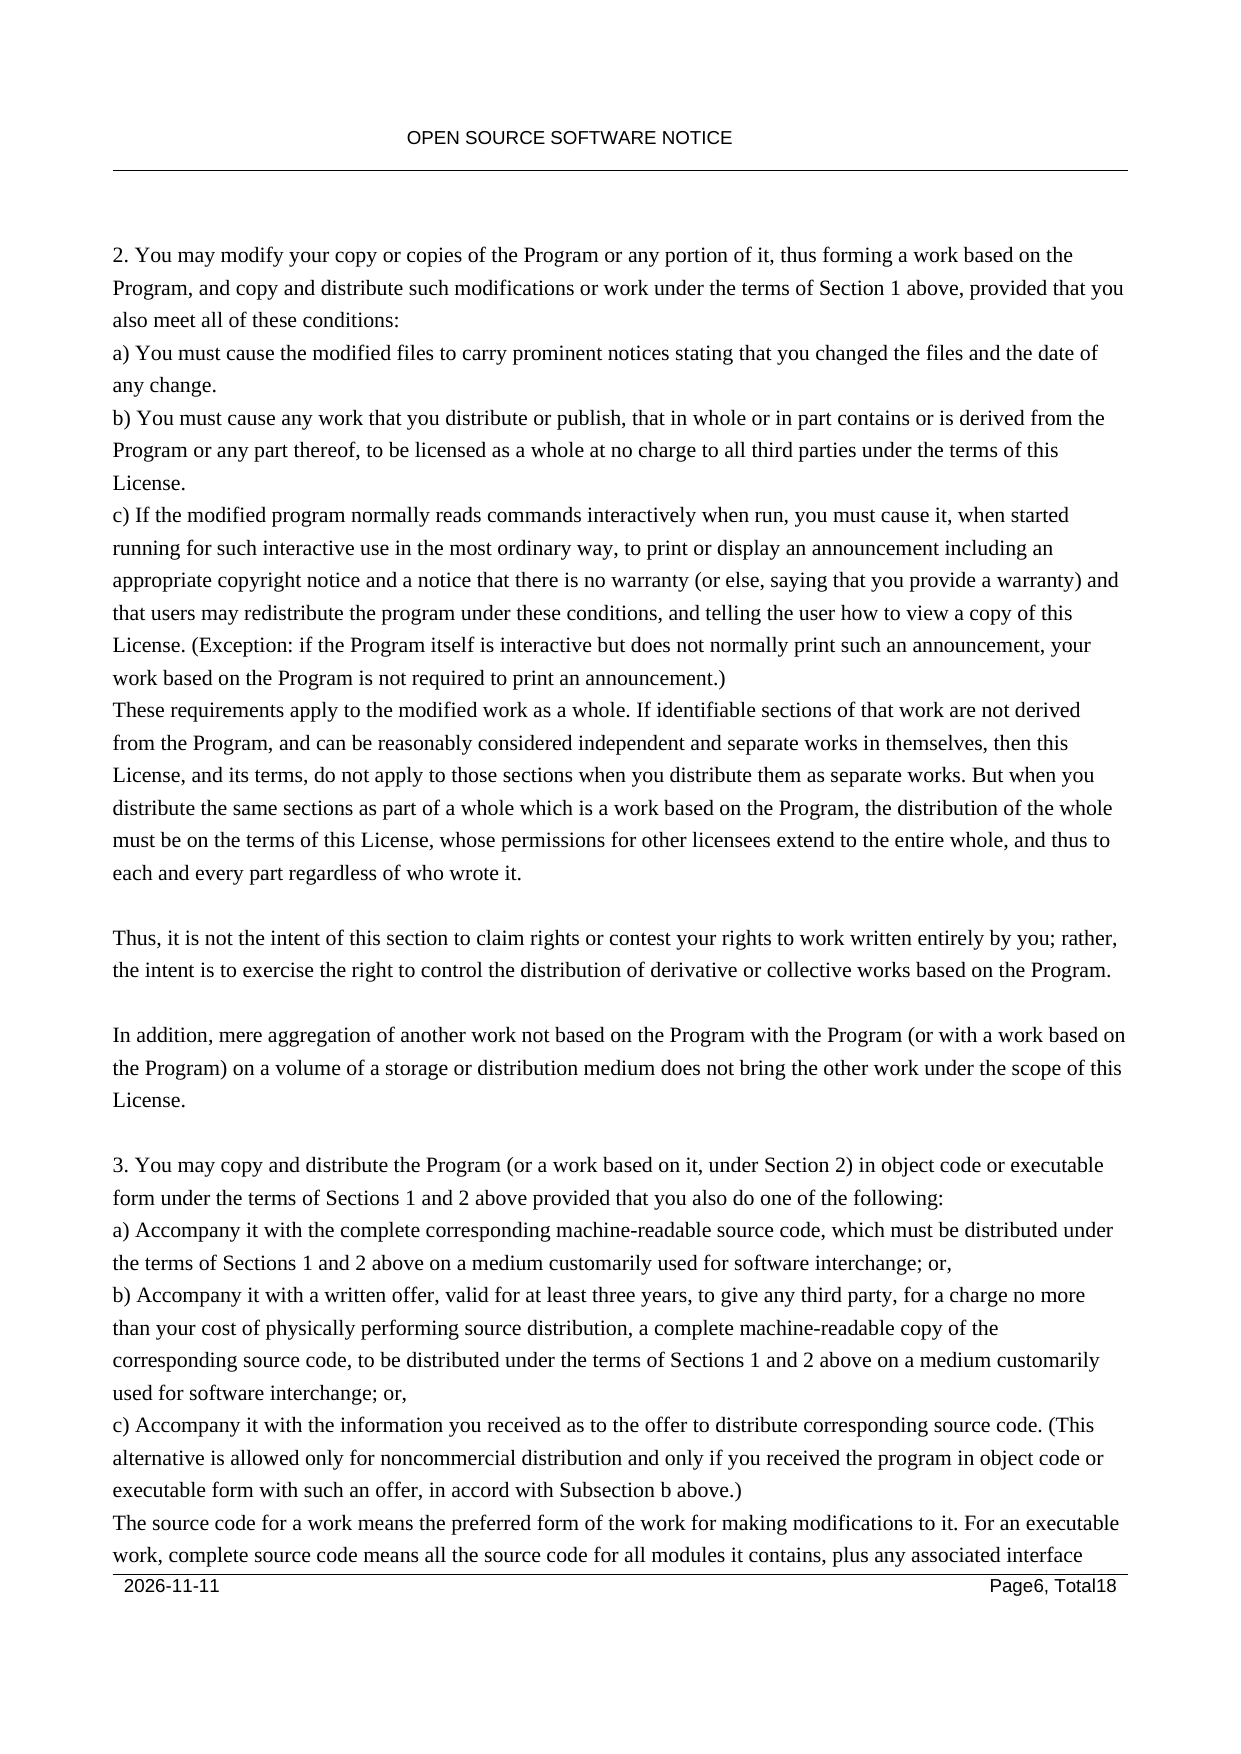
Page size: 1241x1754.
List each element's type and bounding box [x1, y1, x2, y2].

text [112, 206, 1128, 1571]
